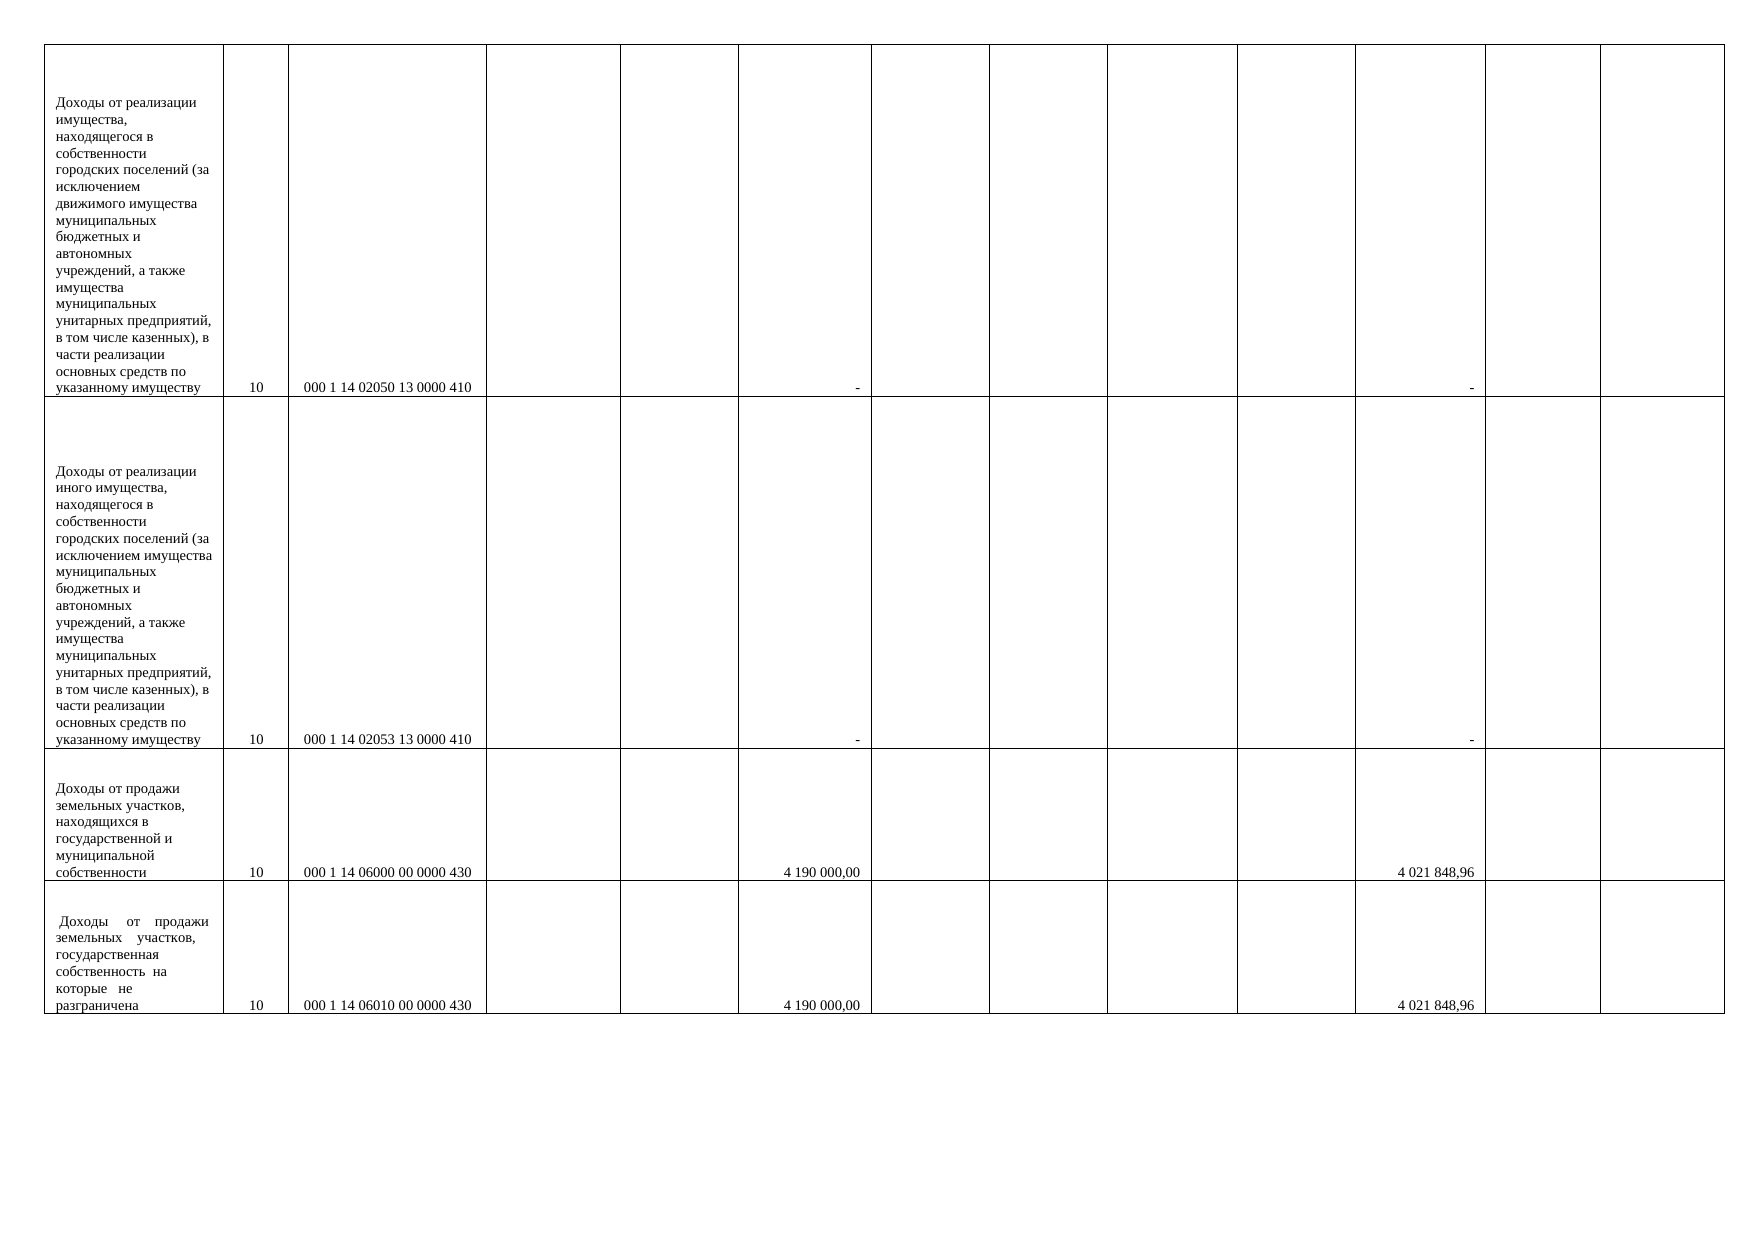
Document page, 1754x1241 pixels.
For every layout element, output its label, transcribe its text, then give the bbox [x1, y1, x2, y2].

table_cell [487, 749, 620, 880]
table_cell Доходы от реализации иного имущества, находящегося в собственности городских поселений (за исключением имущества муниципальных бюджетных и автономных учреждений, а также имущества муниципальных унитарных предприятий, в том числе казенных), в части реализации основных средств по указанному имуществу [45, 397, 223, 747]
table_cell - [1356, 45, 1485, 396]
table_cell 10 [224, 397, 288, 747]
table_cell 4 190 000,00 [739, 749, 871, 880]
table_cell 000 1 14 06000 00 0000 430 [289, 749, 486, 880]
table_cell [487, 45, 620, 396]
table_cell 000 1 14 02053 13 0000 410 [289, 397, 486, 747]
table_cell Доходы от продажи земельных участков, находящихся в государственной и муниципальной собственности [45, 749, 223, 880]
table_cell [1601, 397, 1724, 747]
table_cell [1108, 881, 1237, 1013]
table_cell - [1356, 397, 1485, 747]
table_cell [621, 397, 738, 747]
table_cell 4 190 000,00 [739, 881, 871, 1013]
table_cell Доходы от продажи земельных участков, государственная собственность на которые не разграничена [45, 881, 223, 1013]
table_cell - [739, 45, 871, 396]
table_cell [487, 881, 620, 1013]
table_cell [872, 397, 989, 747]
table_cell 000 1 14 06010 00 0000 430 [289, 881, 486, 1013]
table_cell [1601, 749, 1724, 880]
table_cell 000 1 14 02050 13 0000 410 [289, 45, 486, 396]
table_cell [1601, 881, 1724, 1013]
table_cell [990, 45, 1107, 396]
table_cell [1108, 749, 1237, 880]
table_cell [1486, 881, 1600, 1013]
table_cell [621, 881, 738, 1013]
table_cell [1108, 397, 1237, 747]
table_cell [872, 45, 989, 396]
table_cell Доходы от реализации имущества, находящегося в собственности городских поселений (за исключением движимого имущества муниципальных бюджетных и автономных учреждений, а также имущества муниципальных унитарных предприятий, в том числе казенных), в части реализации основных средств по указанному имуществу [45, 45, 223, 396]
table_cell 10 [224, 749, 288, 880]
table_cell 4 021 848,96 [1356, 749, 1485, 880]
table_cell [1486, 397, 1600, 747]
table_cell [872, 881, 989, 1013]
table_cell [1486, 749, 1600, 880]
table_cell 4 021 848,96 [1356, 881, 1485, 1013]
table_cell 10 [224, 881, 288, 1013]
table_cell [1238, 397, 1355, 747]
table_cell [990, 397, 1107, 747]
table_cell [1238, 749, 1355, 880]
table_cell [1601, 45, 1724, 396]
table_cell [872, 749, 989, 880]
table_cell [990, 881, 1107, 1013]
table_cell 10 [224, 45, 288, 396]
table_cell [1238, 45, 1355, 396]
table_cell - [739, 397, 871, 747]
table_cell [1108, 45, 1237, 396]
table_cell [990, 749, 1107, 880]
table_cell [1238, 881, 1355, 1013]
table_cell [487, 397, 620, 747]
table_cell [1486, 45, 1600, 396]
table_cell [621, 45, 738, 396]
table_cell [621, 749, 738, 880]
